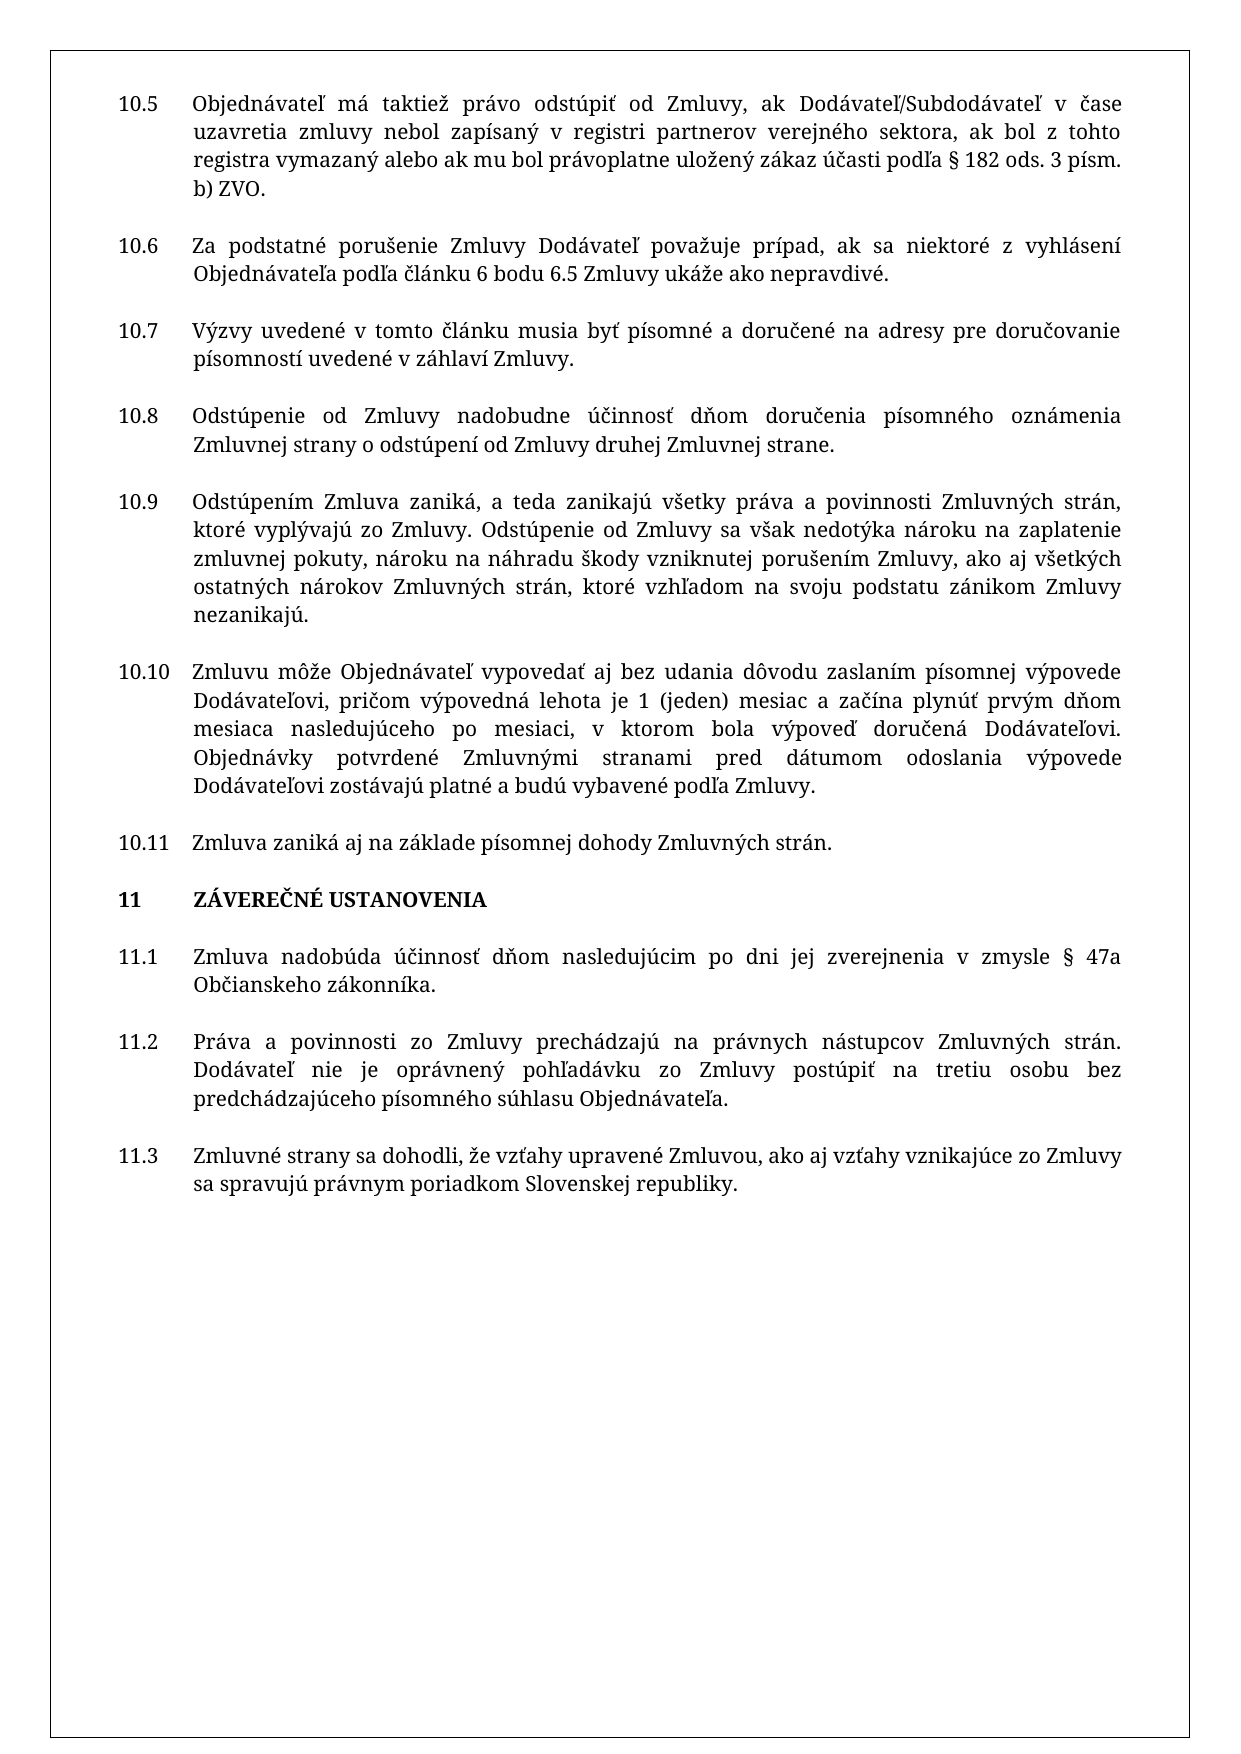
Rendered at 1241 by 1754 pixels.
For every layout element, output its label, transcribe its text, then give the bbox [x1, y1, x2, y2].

list Odstúpením Zmluva zaniká, a teda zanikajú všetky práva a povinnosti Zmluvných strán, ktoré vyplývajú zo Zmluvy. Odstúpenie od Zmluvy sa však nedotýka nároku na zaplatenie zmluvnej pokuty, nároku na náhradu škody vzniknutej porušením Zmluvy, ako aj všetkých ostatných nárokov Zmluvných strán, ktoré vzhľadom na svoju podstatu zánikom Zmluvy nezanikajú. [118, 487, 1122, 629]
list Práva a povinnosti zo Zmluvy prechádzajú na právnych nástupcov Zmluvných strán. Dodávateľ nie je oprávnený pohľadávku zo Zmluvy postúpiť na tretiu osobu bez predchádzajúceho písomného súhlasu Objednávateľa. [118, 1027, 1122, 1112]
list Zmluvu môže Objednávateľ vypovedať aj bez udania dôvodu zaslaním písomnej výpovede Dodávateľovi, pričom výpovedná lehota je 1 (jeden) mesiac a začína plynúť prvým dňom mesiaca nasledujúceho po mesiaci, v ktorom bola výpoveď doručená Dodávateľovi. Objednávky potvrdené Zmluvnými stranami pred dátumom odoslania výpovede Dodávateľovi zostávajú platné a budú vybavené podľa Zmluvy. [118, 657, 1122, 799]
list Odstúpenie od Zmluvy nadobudne účinnosť dňom doručenia písomného oznámenia Zmluvnej strany o odstúpení od Zmluvy druhej Zmluvnej strane. [118, 401, 1122, 458]
list ZÁVEREČNÉ USTANOVENIA [118, 885, 1122, 913]
list Zmluva nadobúda účinnosť dňom nasledujúcim po dni jej zverejnenia v zmysle § 47a Občianskeho zákonníka. [118, 942, 1122, 999]
list Výzvy uvedené v tomto článku musia byť písomné a doručené na adresy pre doručovanie písomností uvedené v záhlaví Zmluvy. [118, 316, 1122, 373]
list Zmluvné strany sa dohodli, že vzťahy upravené Zmluvou, ako aj vzťahy vznikajúce zo Zmluvy sa spravujú právnym poriadkom Slovenskej republiky. [118, 1141, 1122, 1198]
list Objednávateľ má taktiež právo odstúpiť od Zmluvy, ak Dodávateľ/Subdodávateľ v čase uzavretia zmluvy nebol zapísaný v registri partnerov verejného sektora, ak bol z tohto registra vymazaný alebo ak mu bol právoplatne uložený zákaz účasti podľa § 182 ods. 3 písm. b) ZVO. [118, 89, 1122, 202]
list Zmluva zaniká aj na základe písomnej dohody Zmluvných strán. [118, 828, 1122, 856]
list Za podstatné porušenie Zmluvy Dodávateľ považuje prípad, ak sa niektoré z vyhlásení Objednávateľa podľa článku 6 bodu 6.5 Zmluvy ukáže ako nepravdivé. [118, 231, 1122, 288]
